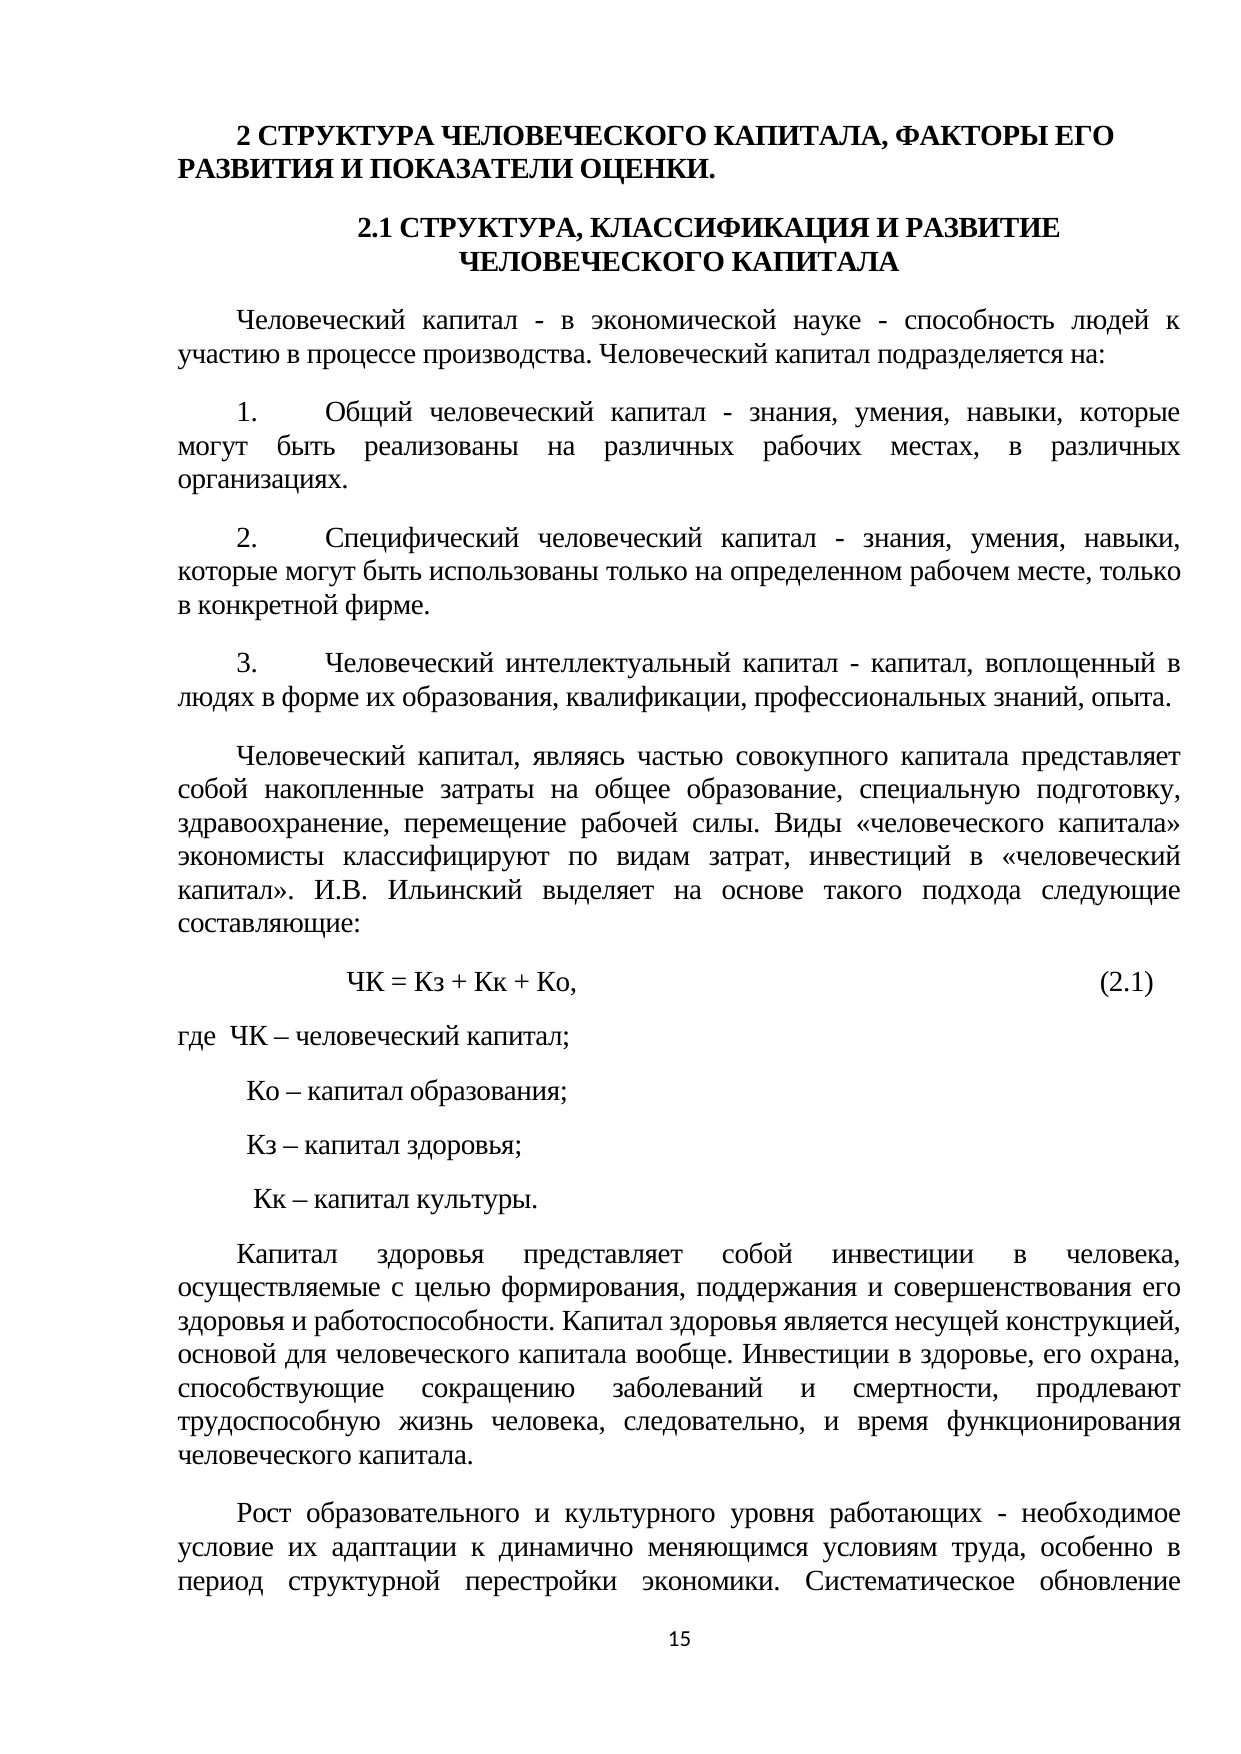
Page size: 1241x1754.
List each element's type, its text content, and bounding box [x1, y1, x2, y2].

subtitle 2.1 Структура, классификация и развитие человеческого капитала [177, 210, 1181, 277]
text 1. Общий человеческий капитал - знания, умения, навыки, которые могут быть реализованы на различных рабочих местах, в различных организациях. [177, 394, 1181, 495]
text Кз – капитал здоровья; [177, 1127, 1181, 1161]
text 3. Человеческий интеллектуальный капитал - капитал, воплощенный в людях в форме их образования, квалификации, профессиональных знаний, опыта. [177, 646, 1181, 713]
text Капитал здоровья представляет собой инвестиции в человека, осуществляемые с целью формирования, поддержания и совершенствования его здоровья и работоспособности. Капитал здоровья является несущей конструкцией, основой для человеческого капитала вообще. Инвестиции в здоровье, его охрана, способствующие сокращению заболеваний и смертности, продлевают трудоспособную жизнь человека, следовательно, и время функционирования человеческого капитала. [177, 1236, 1181, 1471]
subtitle 2 Структура человеческого капитала, факторы его развития и показатели оценки. [177, 118, 1181, 185]
text Ко – капитал образования; [177, 1073, 1181, 1106]
text Кк – капитал культуры. [177, 1181, 1181, 1215]
text 2. Специфический человеческий капитал - знания, умения, навыки, которые могут быть использованы только на определенном рабочем месте, только в конкретной фирме. [177, 520, 1181, 621]
text где ЧК – человеческий капитал; [177, 1018, 1181, 1052]
text Человеческий капитал, являясь частью совокупного капитала представляет собой накопленные затраты на общее образование, специальную подготовку, здравоохранение, перемещение рабочей силы. Виды «человеческого капитала» экономисты классифицируют по видам затрат, инвестиций в «человеческий капитал». И.В. Ильинский выделяет на основе такого подхода следующие составляющие: [177, 738, 1181, 939]
text Человеческий капитал - в экономической науке - способность людей к участию в процессе производства. Человеческий капитал подразделяется на: [177, 302, 1181, 369]
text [177, 1496, 1181, 1596]
text ЧК = Кз + Кк + Ко, (2.1) [177, 964, 1181, 997]
